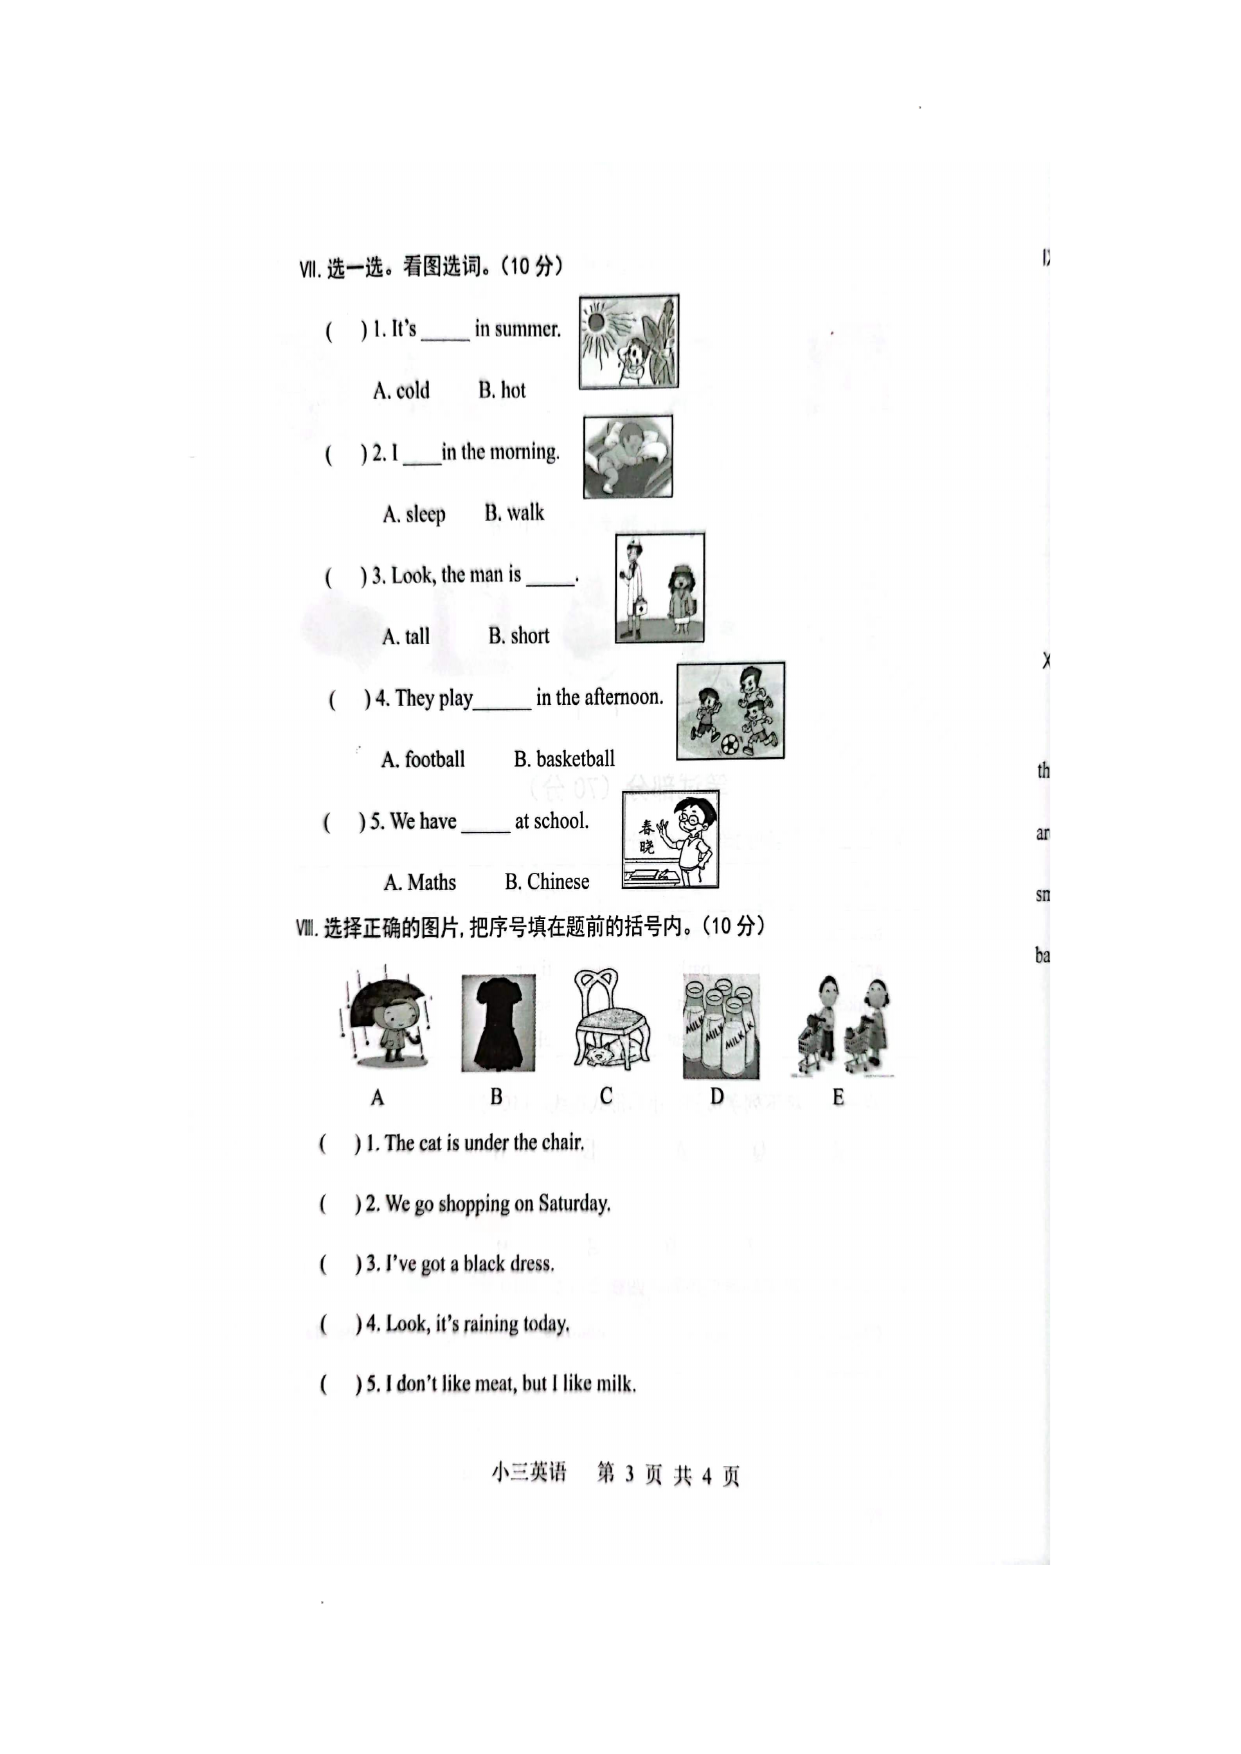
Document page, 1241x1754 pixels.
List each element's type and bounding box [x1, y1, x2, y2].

picture [187, 162, 1050, 1565]
